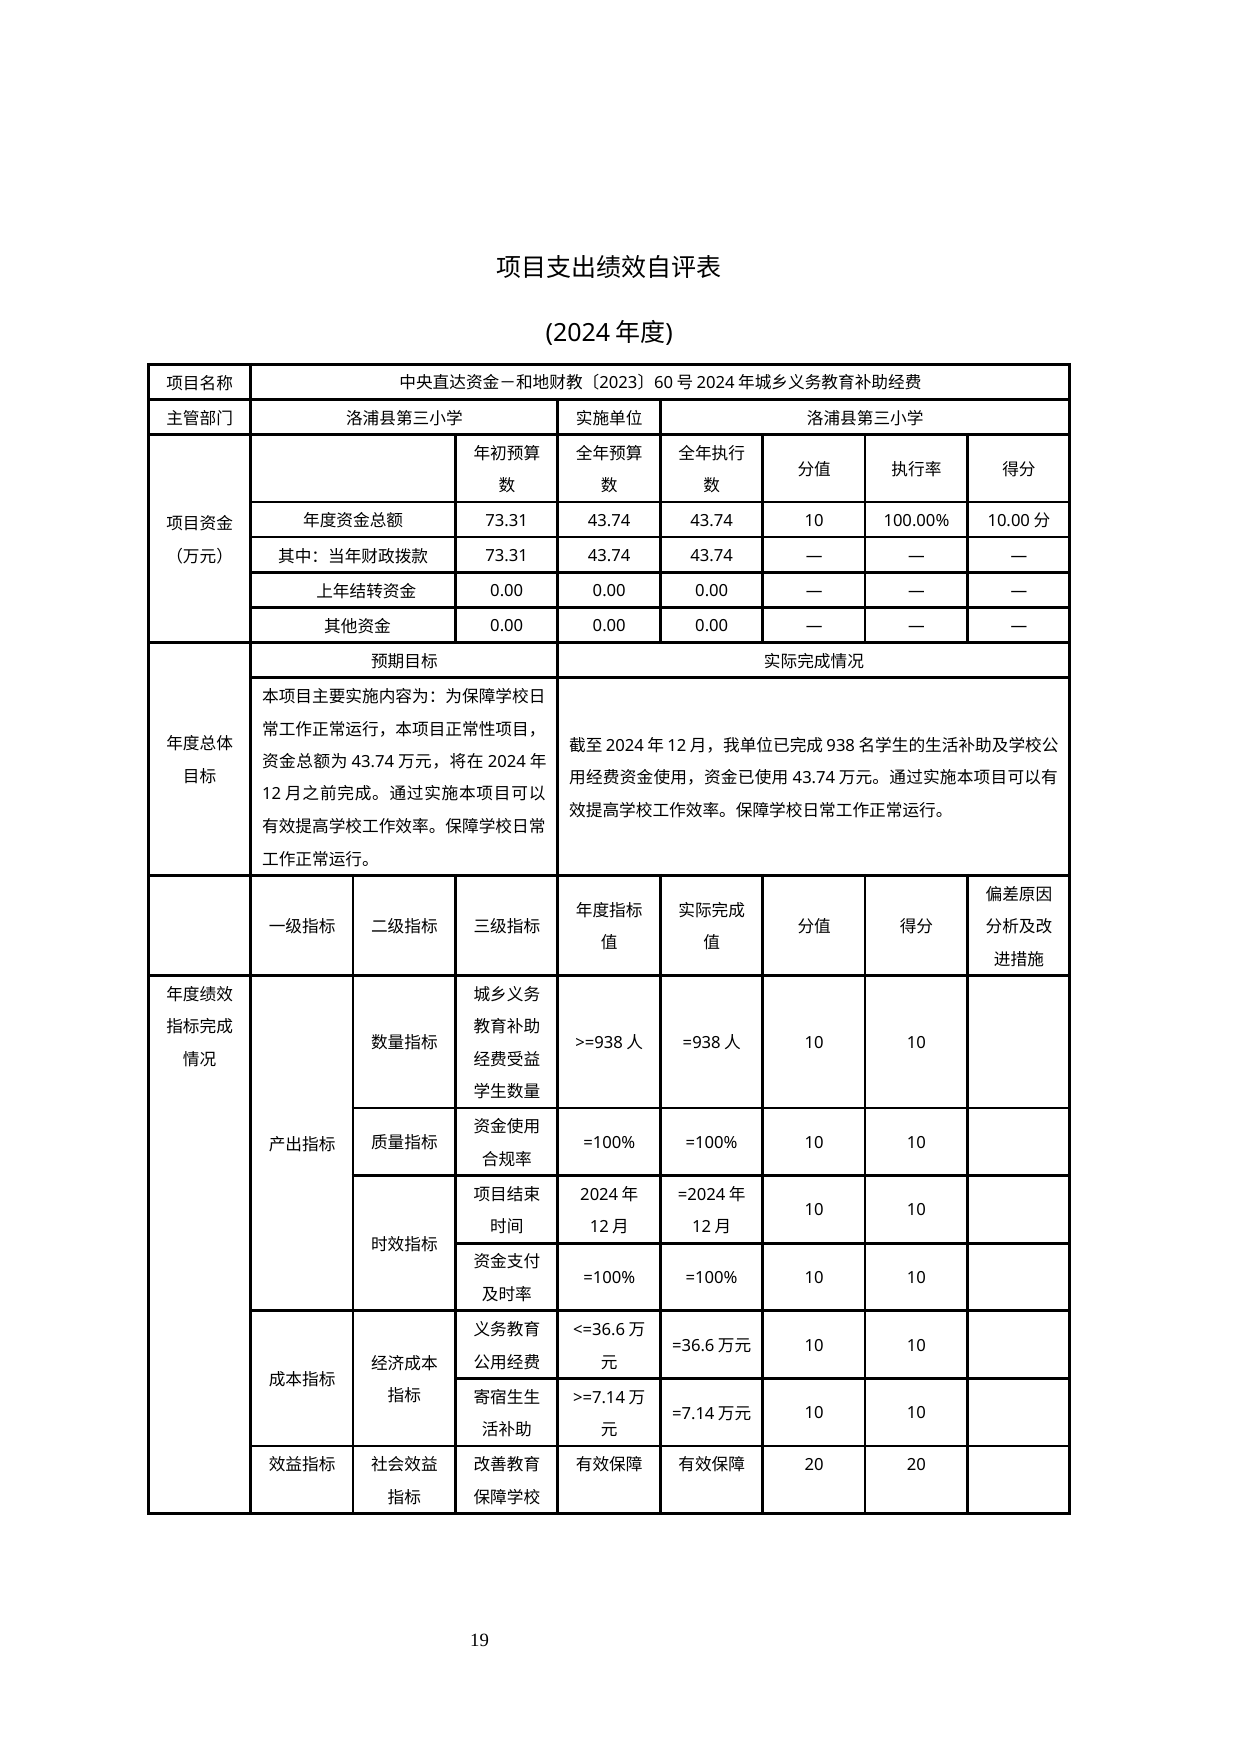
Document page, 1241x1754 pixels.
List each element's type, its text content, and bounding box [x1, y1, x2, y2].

table_cell =2024年12月 [662, 1177, 761, 1242]
table_cell 10 [866, 1245, 966, 1309]
table_cell — [866, 574, 966, 606]
table_cell 全年预算数 [559, 436, 659, 501]
table_cell =7.14万元 [662, 1380, 761, 1444]
table_cell — [764, 609, 864, 641]
table_cell 73.31 [457, 538, 556, 571]
table_cell >=7.14万元 [559, 1380, 659, 1444]
table_cell 10 [866, 1380, 966, 1444]
table_cell 产出指标 [252, 977, 352, 1309]
table_cell 10.00分 [969, 503, 1068, 536]
table_cell 0.00 [662, 574, 761, 606]
table_cell 10 [866, 1177, 966, 1242]
table_cell 分值 [764, 436, 864, 501]
table_cell 效益指标 [252, 1447, 352, 1512]
table_cell 10 [866, 1312, 966, 1377]
table_cell 经济成本指标 [354, 1312, 454, 1444]
table_header 项目支出绩效自评表 [148, 233, 1070, 298]
table_cell 10 [764, 977, 864, 1107]
table_cell 实施单位 [559, 401, 659, 433]
table_cell 资金使用合规率 [457, 1109, 556, 1174]
table_cell 质量指标 [354, 1109, 454, 1174]
table_cell 10 [764, 1312, 864, 1377]
table_cell [150, 877, 249, 974]
table_cell 社会效益指标 [354, 1447, 454, 1512]
table_cell 洛浦县第三小学 [252, 401, 556, 433]
table_cell [969, 1177, 1068, 1242]
table_cell 10 [764, 503, 864, 536]
table_cell 0.00 [457, 609, 556, 641]
table_cell 分值 [764, 877, 864, 974]
table_cell 实际完成情况 [559, 644, 1068, 676]
table_cell [252, 436, 454, 501]
table_cell 0.00 [559, 574, 659, 606]
table_cell [969, 1447, 1068, 1512]
table_cell 0.00 [457, 574, 556, 606]
table_cell 执行率 [866, 436, 966, 501]
table_cell 义务教育公用经费 [457, 1312, 556, 1377]
table_cell 有效保障 [662, 1447, 761, 1512]
table_cell 时效指标 [354, 1177, 454, 1309]
table_cell 20 [764, 1447, 864, 1512]
table_cell 10 [866, 977, 966, 1107]
table_cell 20 [866, 1447, 966, 1512]
table_cell 得分 [866, 877, 966, 974]
table_cell =100% [662, 1109, 761, 1174]
table_cell 43.74 [662, 538, 761, 571]
table_cell 43.74 [662, 503, 761, 536]
table_cell 本项目主要实施内容为：为保障学校日常工作正常运行，本项目正常性项目，资金总额为43.74万元，将在2024年12月之前完成。通过实施本项目可以有效提高学校工作效率。保障学校日常工作正常运行。 [252, 679, 556, 874]
table_cell 中央直达资金－和地财教〔2023〕60号2024年城乡义务教育补助经费 [252, 366, 1068, 398]
table_cell 2024年12月 [559, 1177, 659, 1242]
table_cell — [969, 538, 1068, 571]
table_cell 43.74 [559, 538, 659, 571]
table_cell 年度资金总额 [252, 503, 454, 536]
table_cell 0.00 [662, 609, 761, 641]
table_cell [969, 1380, 1068, 1444]
table_cell 10 [764, 1109, 864, 1174]
table_cell 三级指标 [457, 877, 556, 974]
table_cell <=36.6万元 [559, 1312, 659, 1377]
table_cell — [969, 574, 1068, 606]
table_cell 上年结转资金 [252, 574, 454, 606]
table_cell 10 [866, 1109, 966, 1174]
table_cell 年初预算数 [457, 436, 556, 501]
table_cell 资金支付及时率 [457, 1245, 556, 1309]
table_cell 0.00 [559, 609, 659, 641]
table_cell 年度绩效指标完成情况 [150, 977, 249, 1512]
table_cell =938人 [662, 977, 761, 1107]
table_cell 偏差原因分析及改进措施 [969, 877, 1068, 974]
table_cell — [866, 609, 966, 641]
table_cell — [764, 538, 864, 571]
table_cell 100.00% [866, 503, 966, 536]
table_cell 年度指标值 [559, 877, 659, 974]
table_cell 项目名称 [150, 366, 249, 398]
table_cell [969, 977, 1068, 1107]
table_cell 成本指标 [252, 1312, 352, 1444]
table_cell — [969, 609, 1068, 641]
table_cell 截至2024年12月，我单位已完成938名学生的生活补助及学校公用经费资金使用，资金已使用43.74万元。通过实施本项目可以有效提高学校工作效率。保障学校日常工作正常运行。 [559, 679, 1068, 874]
table_cell =100% [559, 1109, 659, 1174]
table_cell — [866, 538, 966, 571]
table_cell =36.6万元 [662, 1312, 761, 1377]
table_cell 预期目标 [252, 644, 556, 676]
table_cell 10 [764, 1380, 864, 1444]
table_cell 10 [764, 1245, 864, 1309]
table_cell =100% [662, 1245, 761, 1309]
table_cell — [764, 574, 864, 606]
table_cell 城乡义务教育补助经费受益学生数量 [457, 977, 556, 1107]
table_cell (2024年度) [148, 298, 1070, 363]
table_cell 其他资金 [252, 609, 454, 641]
table_cell 一级指标 [252, 877, 352, 974]
table_cell 得分 [969, 436, 1068, 501]
table_cell 其中：当年财政拨款 [252, 538, 454, 571]
table_cell 实际完成值 [662, 877, 761, 974]
table_cell 年度总体目标 [150, 644, 249, 874]
table_cell 数量指标 [354, 977, 454, 1107]
table_cell >=938人 [559, 977, 659, 1107]
table_cell 改善教育保障学校日常工作正常运行 [457, 1447, 556, 1512]
table_cell [969, 1245, 1068, 1309]
table_cell 43.74 [559, 503, 659, 536]
table_cell 二级指标 [354, 877, 454, 974]
table_cell 73.31 [457, 503, 556, 536]
table_cell 项目结束时间 [457, 1177, 556, 1242]
table_cell 寄宿生生活补助 [457, 1380, 556, 1444]
table_cell 项目资金 （万元） [150, 436, 249, 641]
table_cell 洛浦县第三小学 [662, 401, 1068, 433]
table_cell 全年执行数 [662, 436, 761, 501]
table_cell =100% [559, 1245, 659, 1309]
table_cell 主管部门 [150, 401, 249, 433]
table_cell 有效保障 [559, 1447, 659, 1512]
table_cell [969, 1109, 1068, 1174]
table_cell [969, 1312, 1068, 1377]
table_cell 10 [764, 1177, 864, 1242]
